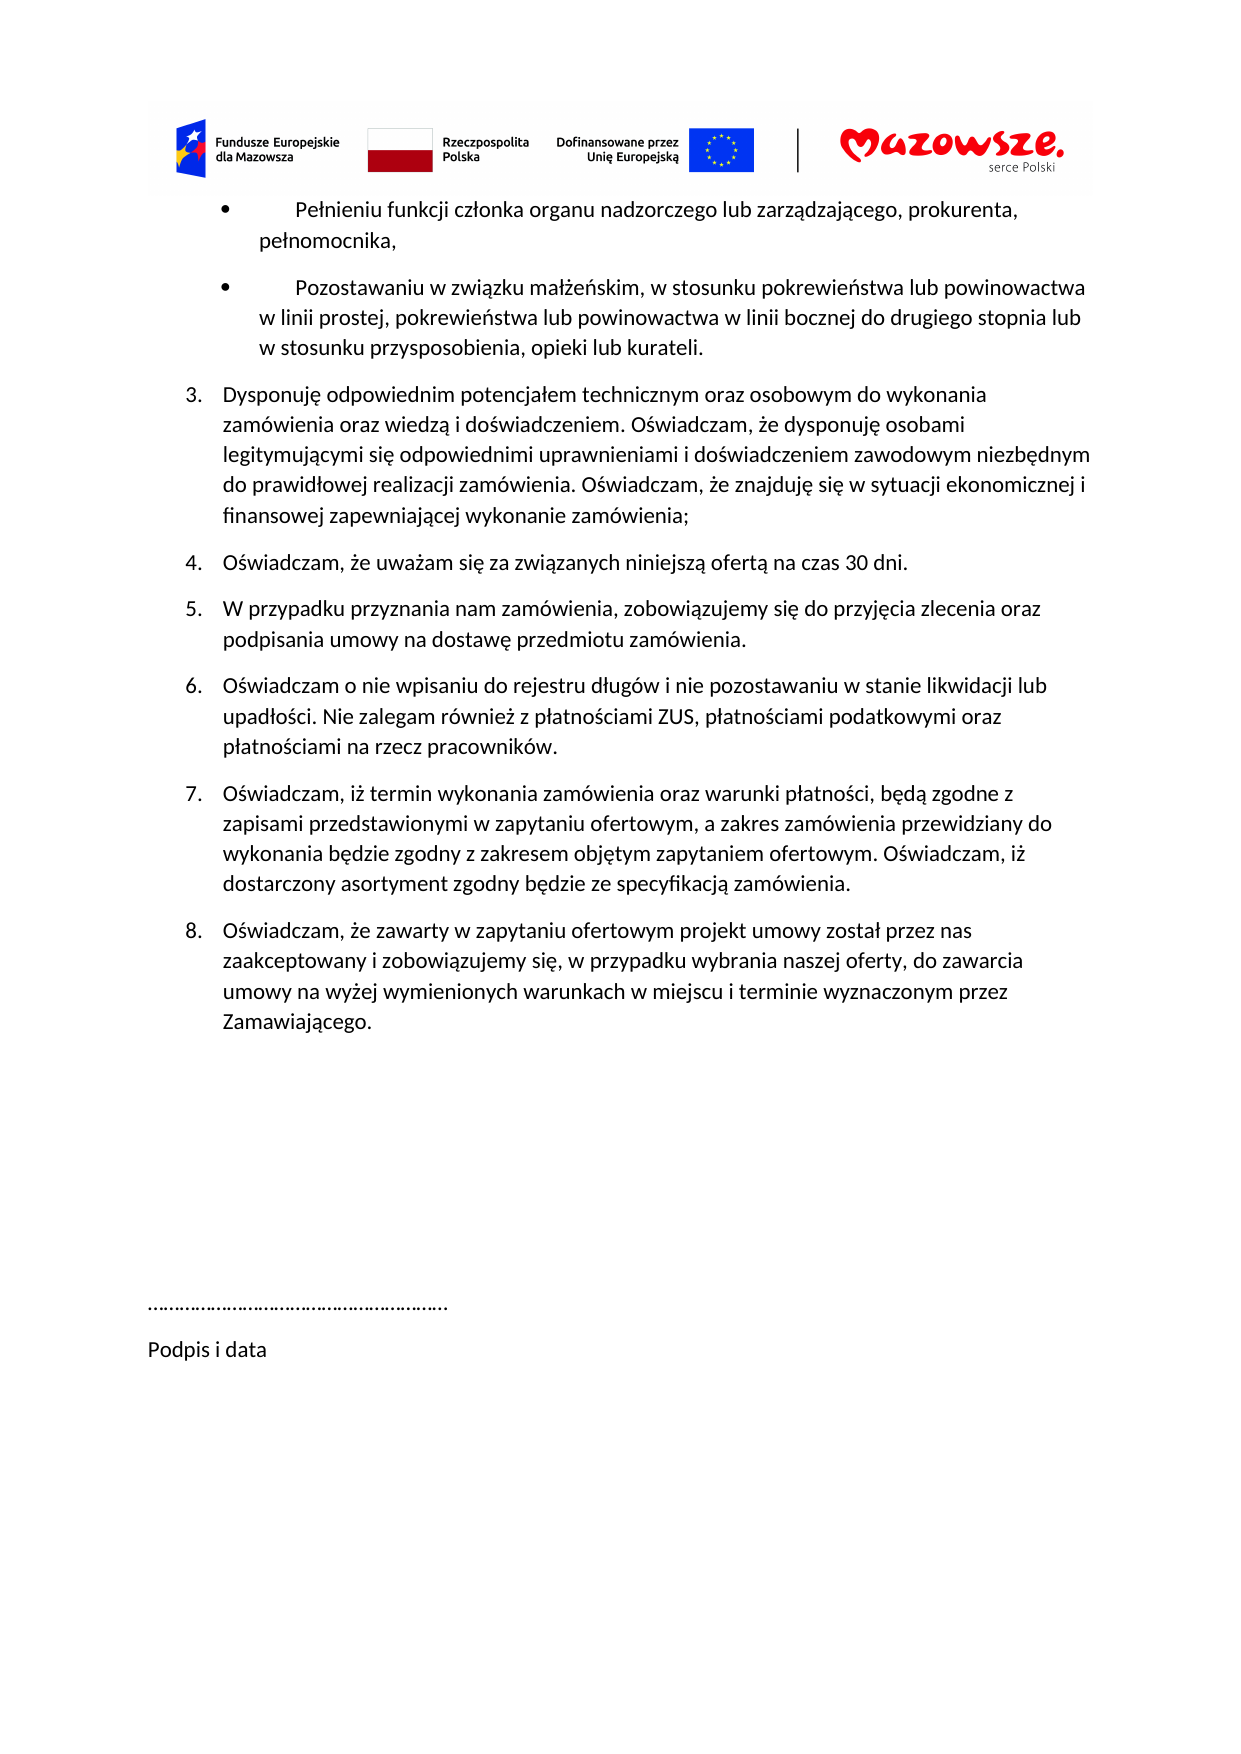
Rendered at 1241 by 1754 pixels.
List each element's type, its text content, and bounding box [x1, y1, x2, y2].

text ………………………………………………… [148, 1288, 1093, 1316]
list Dysponuję odpowiednim potencjałem technicznym oraz osobowym do wykonania zamówienia oraz wiedzą i doświadczeniem. Oświadczam, że dysponuję osobami legitymującymi się odpowiednimi uprawnieniami i doświadczeniem zawodowym niezbędnym do prawidłowej realizacji zamówienia. Oświadczam, że znajduję się w sytuacji ekonomicznej i finansowej zapewniającej wykonanie zamówienia; [185, 380, 1093, 529]
picture [147, 101, 1093, 196]
list Pełnieniu funkcji członka organu nadzorczego lub zarządzającego, prokurenta, pełnomocnika, [221, 196, 1093, 254]
list Oświadczam, że uważam się za związanych niniejszą ofertą na czas 30 dni. [185, 548, 1093, 576]
list W przypadku przyznania nam zamówienia, zobowiązujemy się do przyjęcia zlecenia oraz podpisania umowy na dostawę przedmiotu zamówienia. [185, 594, 1093, 653]
list Oświadczam o nie wpisaniu do rejestru długów i nie pozostawaniu w stanie likwidacji lub upadłości. Nie zalegam również z płatnościami ZUS, płatnościami podatkowymi oraz płatnościami na rzecz pracowników. [185, 672, 1093, 760]
text Podpis i data [148, 1335, 1093, 1363]
list Oświadczam, że zawarty w zapytaniu ofertowym projekt umowy został przez nas zaakceptowany i zobowiązujemy się, w przypadku wybrania naszej oferty, do zawarcia umowy na wyżej wymienionych warunkach w miejscu i terminie wyznaczonym przez Zamawiającego. [185, 916, 1093, 1035]
list Oświadczam, iż termin wykonania zamówienia oraz warunki płatności, będą zgodne z zapisami przedstawionymi w zapytaniu ofertowym, a zakres zamówienia przewidziany do wykonania będzie zgodny z zakresem objętym zapytaniem ofertowym. Oświadczam, iż dostarczony asortyment zgodny będzie ze specyfikacją zamówienia. [185, 779, 1093, 898]
list Pozostawaniu w związku małżeńskim, w stosunku pokrewieństwa lub powinowactwa w linii prostej, pokrewieństwa lub powinowactwa w linii bocznej do drugiego stopnia lub w stosunku przysposobienia, opieki lub kurateli. [221, 273, 1093, 361]
